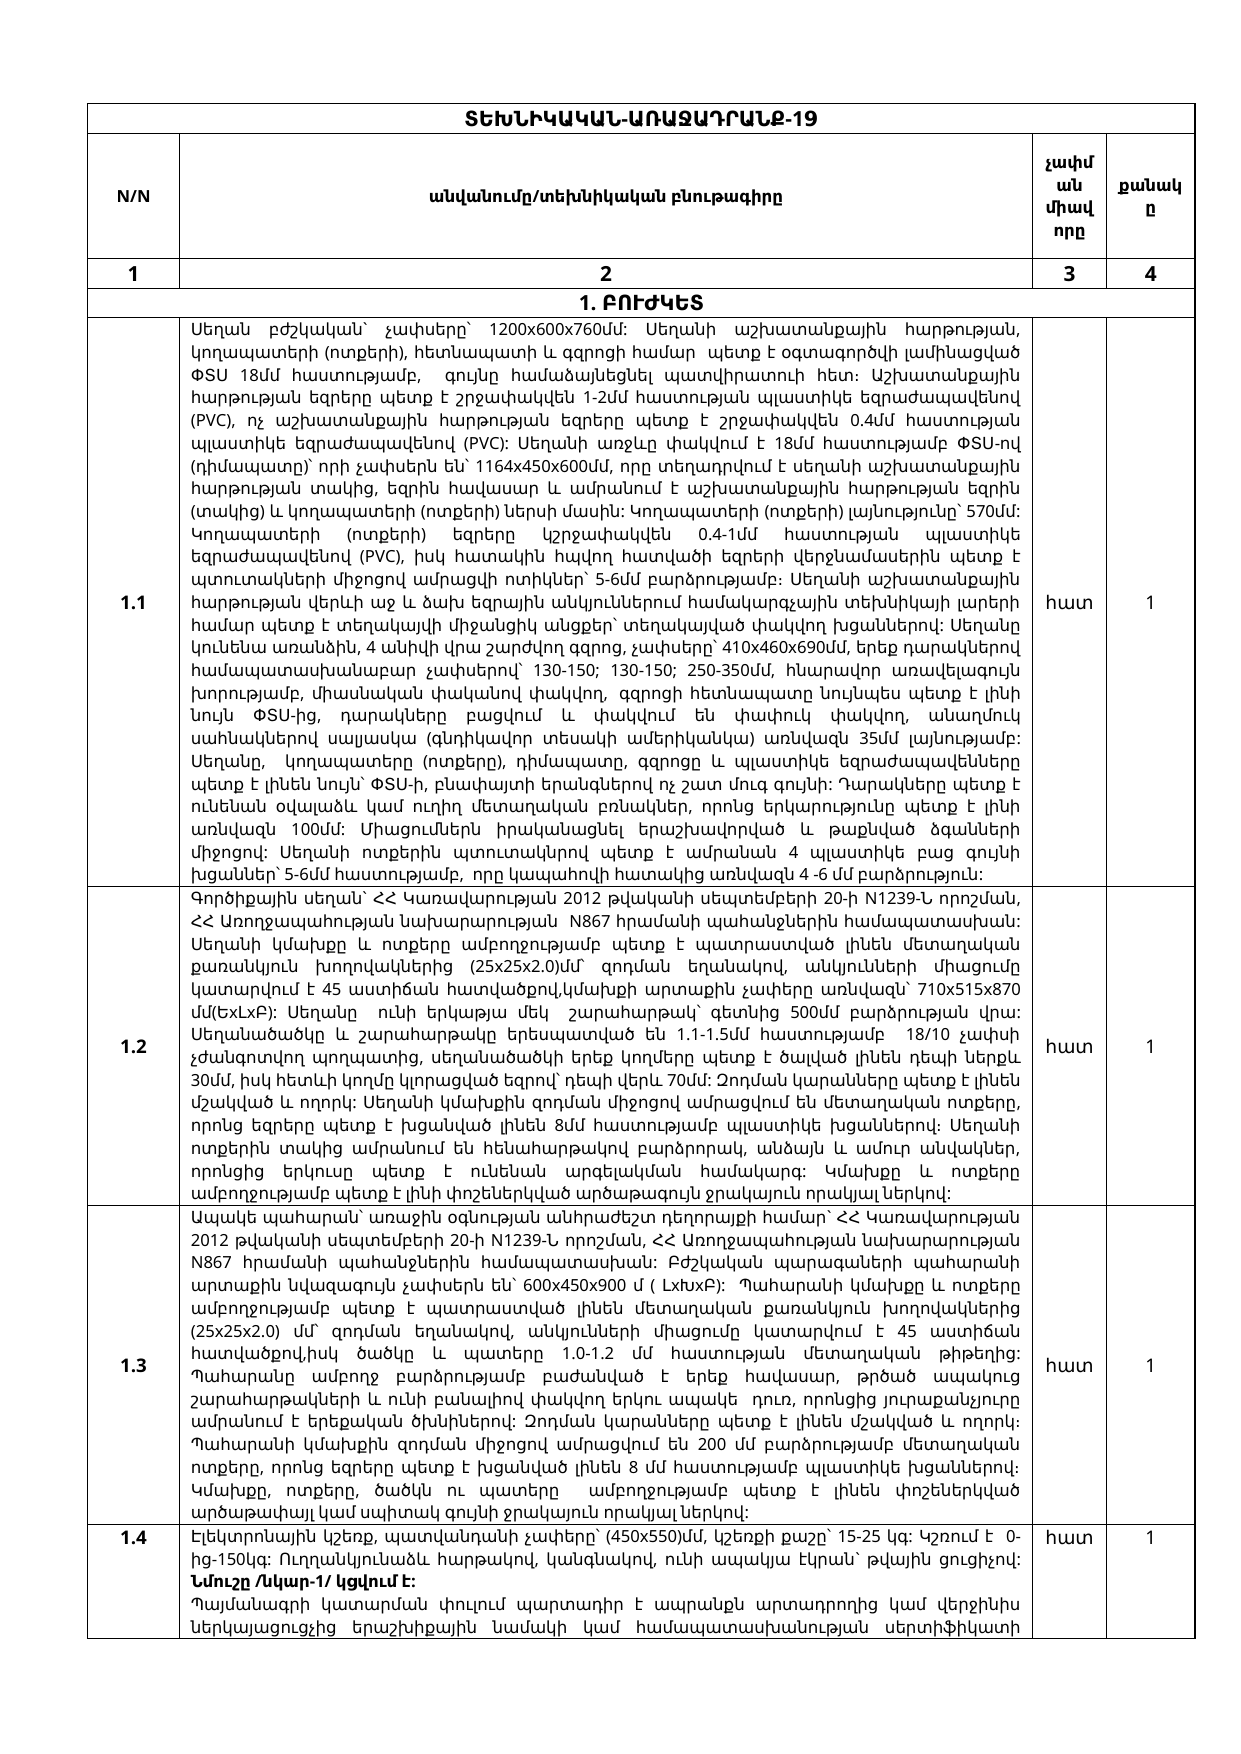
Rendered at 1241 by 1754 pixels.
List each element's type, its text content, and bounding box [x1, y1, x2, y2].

table_cell հատ [1033, 1206, 1106, 1524]
table_cell 1.3 [88, 1206, 179, 1524]
table_cell քանակը [1107, 134, 1194, 258]
table_cell N/N [88, 134, 179, 258]
table_cell Գործիքային սեղան` ՀՀ Կառավարության 2012 թվականի սեպտեմբերի 20-ի N1239-Ն որոշման, ՀՀ Առողջապահության նախարարության N867 հրամանի պահանջներին համապատասխան: Սեղանի կմախքը և ոտքերը ամբողջությամբ պետք է պատրաստված լինեն մետաղական քառանկյուն խողովակներից (25x25x2.0)մմ՝ զոդման եղանակով, անկյունների միացումը կատարվում է 45 աստիճան հատվածքով,կմախքի արտաքին չափերը առնվազն՝ 710x515x870 մմ(ԵxԼxԲ): Սեղանը ունի երկաթյա մեկ շարահարթակ՝ գետնից 500մմ բարձրության վրա: Սեղանածածկը և շարահարթակը երեսպատված են 1.1-1.5մմ հաստությամբ 18/10 չափսի չժանգոտվող պողպատից, սեղանածածկի երեք կողմերը պետք է ծալված լինեն դեպի ներքև 30մմ, իսկ հետևի կողմը կլորացված եզրով՝ դեպի վերև 70մմ: Զոդման կարանները պետք է լինեն մշակված և ողորկ: Սեղանի կմախքին զոդման միջոցով ամրացվում են մետաղական ոտքերը, որոնց եզրերը պետք է խցանված լինեն 8մմ հաստությամբ պլաստիկե խցաններով։ Սեղանի ոտքերին տակից ամրանում են հենահարթակով բարձրորակ, անձայն և ամուր անվակներ, որոնցից երկուսը պետք է ունենան արգելակման համակարգ: Կմախքը և ոտքերը ամբողջությամբ պետք է լինի փոշեներկված արծաթագույն ջրակայուն որակյալ ներկով: [180, 887, 1032, 1205]
table_cell 1 [88, 259, 179, 287]
table_cell 1 [1107, 318, 1194, 886]
table_cell անվանումը/տեխնիկական բնութագիրը [180, 134, 1032, 258]
table_cell 1 [1107, 1206, 1194, 1524]
table_cell Սեղան բժշկական` չափսերը՝ 1200х600х760մմ: Սեղանի աշխատանքային հարթության, կողապատերի (ոտքերի), հետնապատի և գզրոցի համար պետք է օգտագործվի լամինացված ՓՏՍ 18մմ հաստությամբ, գույնը համաձայնեցնել պատվիրատուի հետ։ Աշխատանքային հարթության եզրերը պետք է շրջափակվեն 1-2մմ հաստության պլաստիկե եզրաժապավենով (PVC), ոչ աշխատանքային հարթության եզրերը պետք է շրջափակվեն 0.4մմ հաստության պլաստիկե եզրաժապավենով (PVC): Սեղանի առջևը փակվում է 18մմ հաստությամբ ՓՏՍ-ով (դիմապատը)՝ որի չափսերն են՝ 1164х450х600մմ, որը տեղադրվում է սեղանի աշխատանքային հարթության տակից, եզրին հավասար և ամրանում է աշխատանքային հարթության եզրին (տակից) և կողապատերի (ոտքերի) ներսի մասին: Կողապատերի (ոտքերի) լայնությունը՝ 570մմ: Կողապատերի (ոտքերի) եզրերը կշրջափակվեն 0.4-1մմ հաստության պլաստիկե եզրաժապավենով (PVC), իսկ հատակին հպվող հատվածի եզրերի վերջնամասերին պետք է պտուտակների միջոցով ամրացվի ոտիկներ՝ 5-6մմ բարձրությամբ։ Սեղանի աշխատանքային հարթության վերևի աջ և ձախ եզրային անկյուններում համակարգչային տեխնիկայի լարերի համար պետք է տեղակայվի միջանցիկ անցքեր՝ տեղակայված փակվող խցաններով: Սեղանը կունենա առանձին, 4 անիվի վրա շարժվող գզրոց, չափսերը՝ 410х460х690մմ, երեք դարակներով համապատասխանաբար չափսերով՝ 130-150; 130-150; 250-350մմ, հնարավոր առավելագույն խորությամբ, միասնական փականով փակվող, գզրոցի հետնապատը նույնպես պետք է լինի նույն ՓՏՍ-ից, դարակները բացվում և փակվում են փափուկ փակվող, անաղմուկ սահնակներով սալյասկա (գնդիկավոր տեսակի ամերիկանկա) առնվազն 35մմ լայնությամբ: Սեղանը, կողապատերը (ոտքերը), դիմապատը, գզրոցը և պլաստիկե եզրաժապավենները պետք է լինեն նույն՝ ՓՏՍ-ի, բնափայտի երանգներով ոչ շատ մուգ գույնի: Դարակները պետք է ունենան օվալաձև կամ ուղիղ մետաղական բռնակներ, որոնց երկարությունը պետք է լինի առնվազն 100մմ: Միացումներն իրականացնել երաշխավորված և թաքնված ձգանների միջոցով: Սեղանի ոտքերին պտուտակնրով պետք է ամրանան 4 պլաստիկե բաց գույնի խցաններ՝ 5-6մմ հաստությամբ, որը կապահովի հատակից առնվազն 4 -6 մմ բարձրություն: [180, 318, 1032, 886]
table_cell հատ [1033, 887, 1106, 1205]
table_cell Ապակե պահարան՝ առաջին օգնության անհրաժեշտ դեղորայքի համար` ՀՀ Կառավարության 2012 թվականի սեպտեմբերի 20-ի N1239-Ն որոշման, ՀՀ Առողջապահության նախարարության N867 հրամանի պահանջներին համապատասխան: Բժշկական պարագաների պահարանի արտաքին նվազագույն չափսերն են՝ 600x450x900 մ ( ԼхԽхԲ): Պահարանի կմախքը և ոտքերը ամբողջությամբ պետք է պատրաստված լինեն մետաղական քառանկյուն խողովակներից (25x25x2.0) մմ՝ զոդման եղանակով, անկյունների միացումը կատարվում է 45 աստիճան հատվածքով,իսկ ծածկը և պատերը 1.0-1.2 մմ հաստության մետաղական թիթեղից: Պահարանը ամբողջ բարձրությամբ բաժանված է երեք հավասար, թրծած ապակուց շարահարթակների և ունի բանալիով փակվող երկու ապակե դուռ, որոնցից յուրաքանչյուրը ամրանում է երեքական ծխնիներով: Զոդման կարանները պետք է լինեն մշակված և ողորկ։ Պահարանի կմախքին զոդման միջոցով ամրացվում են 200 մմ բարձրությամբ մետաղական ոտքերը, որոնց եզրերը պետք է խցանված լինեն 8 մմ հաստությամբ պլաստիկե խցաններով։ Կմախքը, ոտքերը, ծածկն ու պատերը ամբողջությամբ պետք է լինեն փոշեներկված արծաթափայլ կամ սպիտակ գույնի ջրակայուն որակյալ ներկով: [180, 1206, 1032, 1524]
table_cell 1.1 [88, 318, 179, 886]
table_cell 2 [180, 259, 1032, 287]
table_cell հատ [1033, 318, 1106, 886]
table_cell 1 [1107, 887, 1194, 1205]
table_cell 1.2 [88, 887, 179, 1205]
table_cell 1. ԲՈՒԺԿԵՏ [88, 289, 1194, 317]
table_header ՏԵԽՆԻԿԱԿԱՆ-ԱՌԱՋԱԴՐԱՆՔ-19 [88, 104, 1194, 133]
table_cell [180, 1525, 1032, 1638]
table_cell 1.4 [88, 1525, 179, 1638]
table_cell հատ [1033, 1525, 1106, 1638]
table_cell 4 [1107, 259, 1194, 287]
table_cell 1 [1107, 1525, 1194, 1638]
table_cell 3 [1033, 259, 1106, 287]
table_cell չափման միավորը [1033, 134, 1106, 258]
